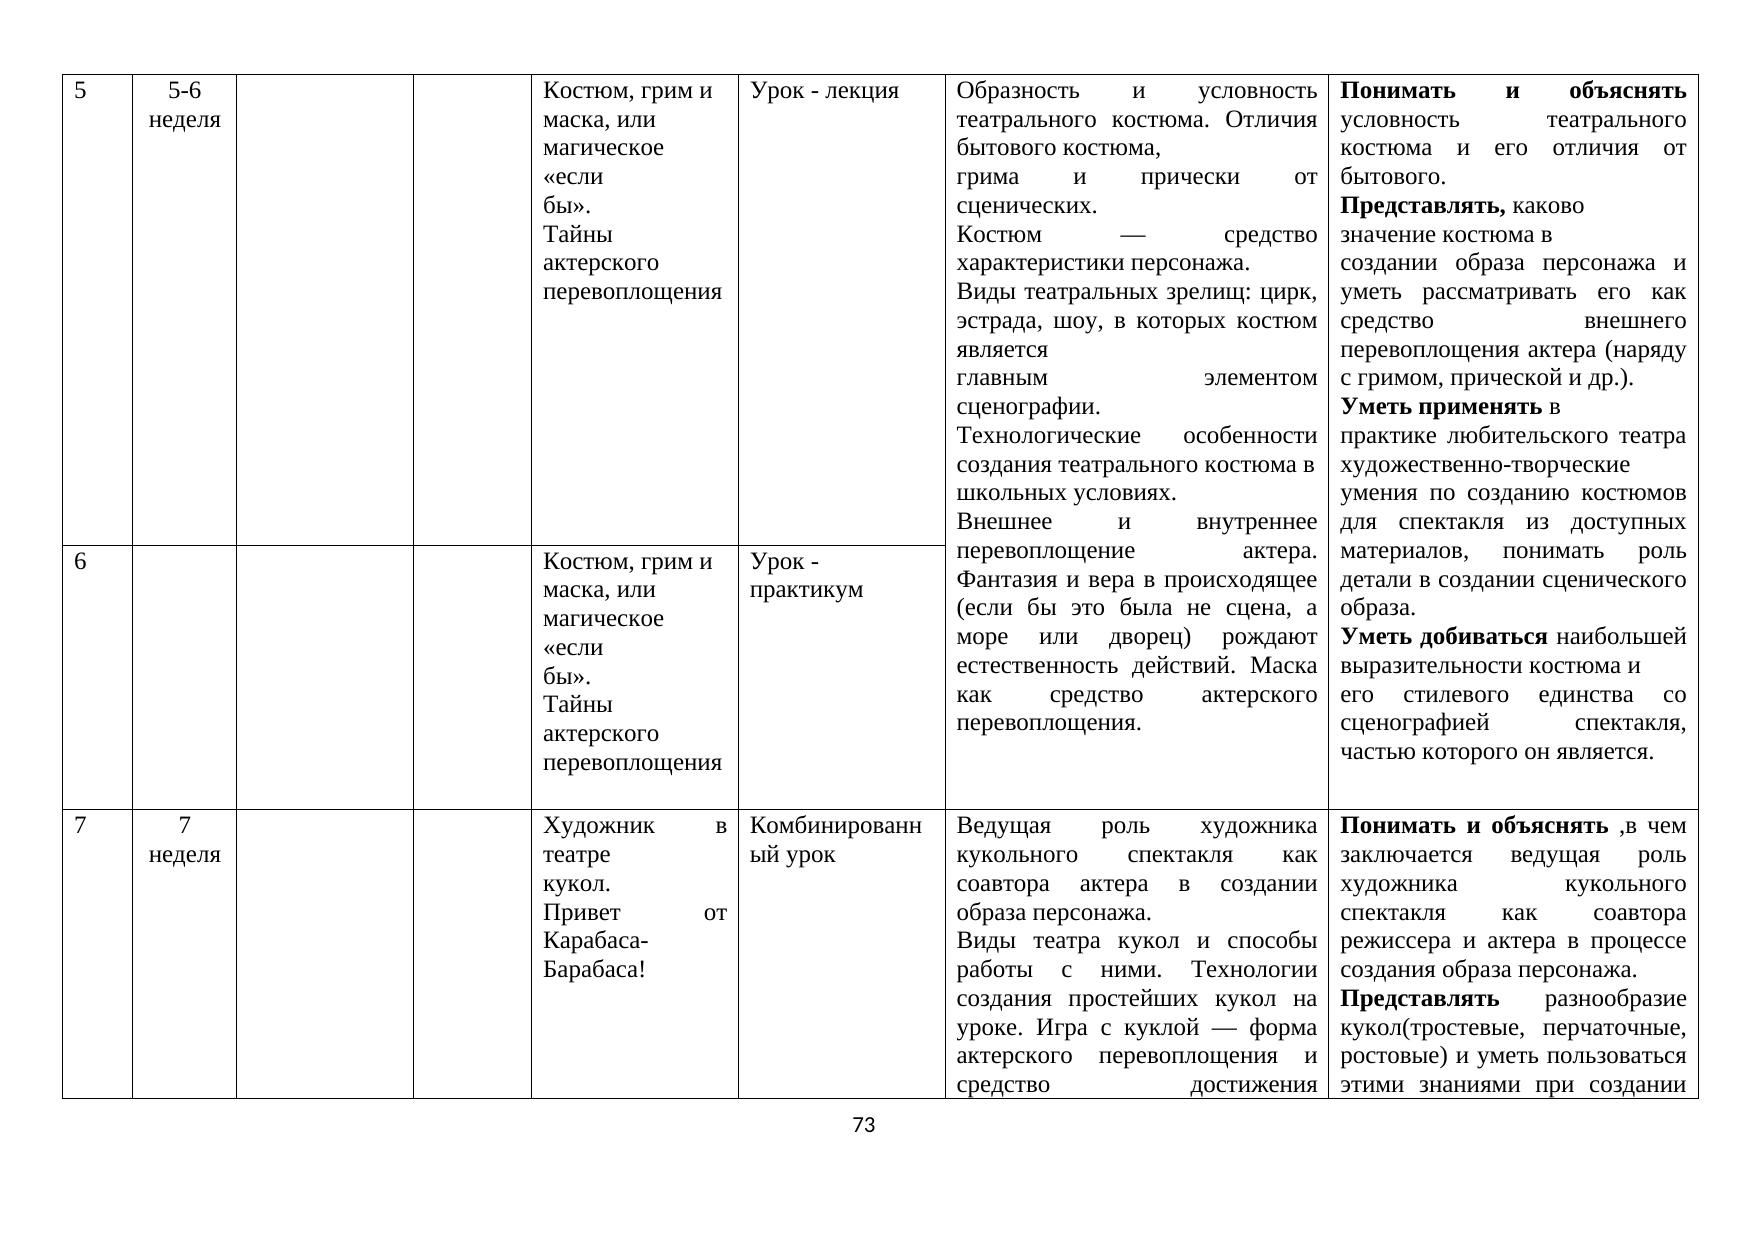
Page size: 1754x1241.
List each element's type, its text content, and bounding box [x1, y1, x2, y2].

table_cell [414, 546, 531, 809]
table_cell Урок - практикум [739, 546, 945, 809]
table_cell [946, 810, 1328, 1098]
table_cell 7 неделя [133, 810, 236, 1098]
table_cell [237, 810, 413, 1098]
table_cell Урок - лекция [739, 75, 945, 545]
table_cell 6 [63, 546, 132, 809]
table_cell [414, 810, 531, 1098]
table_cell Костюм, грим и маска, или магическое «если бы». Тайны актерского перевоплощения [532, 75, 738, 545]
table_cell Образность и условность театрального костюма. Отличия бытового костюма, грима и прически от сценических. Костюм — средство характеристики персонажа. Виды театральных зрелищ: цирк, эстрада, шоу, в которых костюм является главным элементом сценографии. Технологические особенности создания театрального костюма в школьных условиях. Внешнее и внутреннее перевоплощение актера. Фантазия и вера в происходящее (если бы это была не сцена, а море или дворец) рождают естественность действий. Маска как средство актерского перевоплощения. [946, 75, 1328, 809]
table_cell 5-6 неделя [133, 75, 236, 545]
table_cell Понимать и объяснять условность театрального костюма и его отличия от бытового. Представлять, каково значение костюма в создании образа персонажа и уметь рассматривать его как средство внешнего перевоплощения актера (наряду с гримом, прической и др.). Уметь применять в практике любительского театра художественно-творческие умения по созданию костюмов для спектакля из доступных материалов, понимать роль детали в создании сценического образа. Уметь добиваться наибольшей выразительности костюма и его стилевого единства со сценографией спектакля, частью которого он является. [1329, 75, 1698, 809]
table_cell [133, 546, 236, 809]
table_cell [1329, 810, 1698, 1098]
table_cell [414, 75, 531, 545]
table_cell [532, 810, 738, 1098]
table_cell Костюм, грим и маска, или магическое «если бы». Тайны актерского перевоплощения [532, 546, 738, 809]
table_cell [739, 810, 945, 1098]
table_cell [237, 546, 413, 809]
table_cell 5 [63, 75, 132, 545]
table_cell [237, 75, 413, 545]
table_cell 7 [63, 810, 132, 1098]
